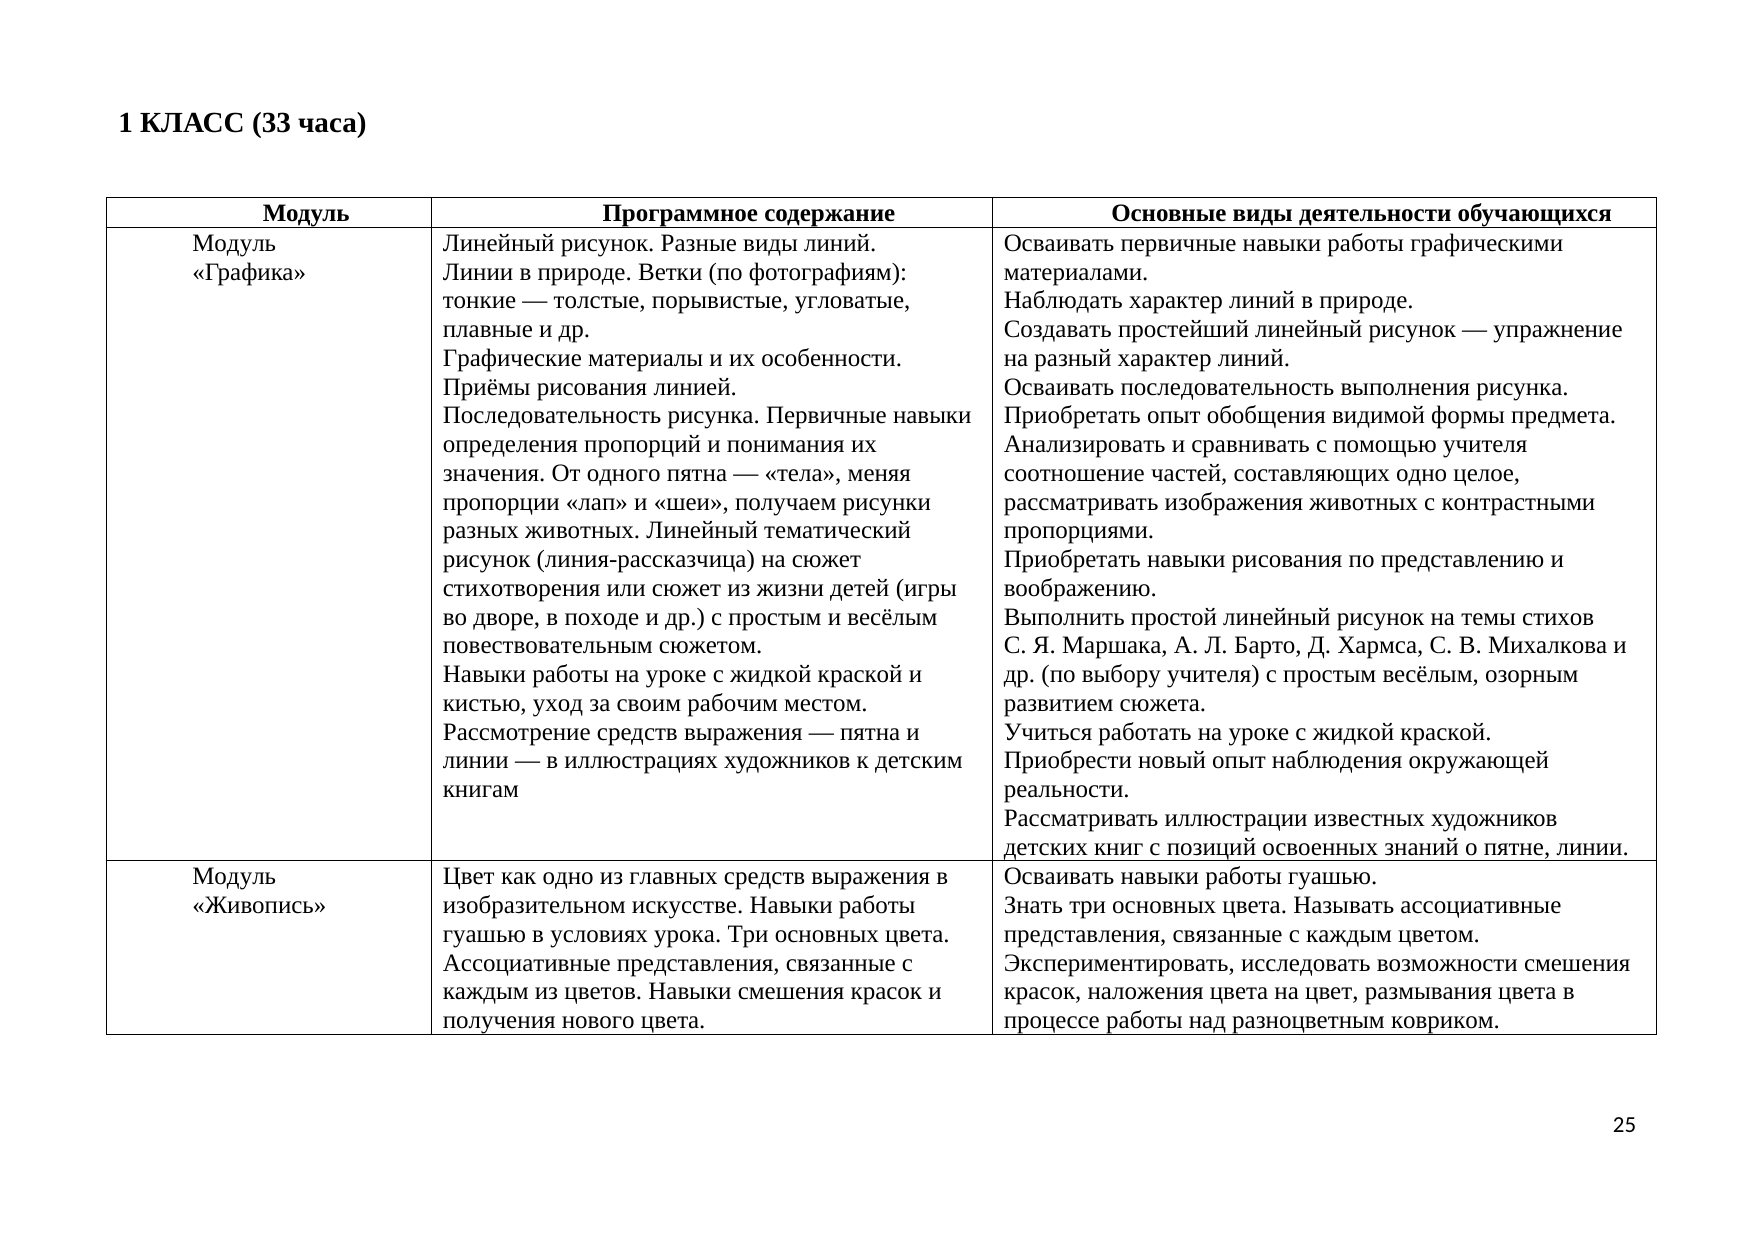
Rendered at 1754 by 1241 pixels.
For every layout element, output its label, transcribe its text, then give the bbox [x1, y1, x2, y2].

table_header Модуль [107, 198, 431, 227]
subtitle 1 КЛАСС (33 часа) [118, 105, 1636, 139]
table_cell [432, 861, 992, 1034]
table_cell Линейный рисунок. Разные виды линий. Линии в природе. Ветки (по фотографиям): тонкие — толстые, порывистые, угловатые, плавные и др. Графические материалы и их особенности. Приёмы рисования линией. Последовательность рисунка. Первичные навыки определения пропорций и понимания их значения. От одного пятна — «тела», меняя пропорции «лап» и «шеи», получаем рисунки разных животных. Линейный тематический рисунок (линия-рассказчица) на сюжет стихотворения или сюжет из жизни детей (игры во дворе, в походе и др.) с простым и весёлым повествовательным сюжетом. Навыки работы на уроке с жидкой краской и кистью, уход за своим рабочим местом. Рассмотрение средств выражения — пятна и линии — в иллюстрациях художников к детским книгам [432, 228, 992, 860]
table_header Программное содержание [432, 198, 992, 227]
table_cell Осваивать первичные навыки работы графическими материалами. Наблюдать характер линий в природе. Создавать простейший линейный рисунок — упражнение на разный характер линий. Осваивать последовательность выполнения рисунка. Приобретать опыт обобщения видимой формы предмета. Анализировать и сравнивать с помощью учителя соотношение частей, составляющих одно целое, рассматривать изображения животных с контрастными пропорциями. Приобретать навыки рисования по представлению и воображению. Выполнить простой линейный рисунок на темы стихов С. Я. Маршака, А. Л. Барто, Д. Хармса, С. В. Михалкова и др. (по выбору учителя) с простым весёлым, озорным развитием сюжета. Учиться работать на уроке с жидкой краской. Приобрести новый опыт наблюдения окружающей реальности. Рассматривать иллюстрации известных художников детских книг с позиций освоенных знаний о пятне, линии. [993, 228, 1656, 860]
table_cell Модуль «Графика» [107, 228, 431, 860]
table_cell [993, 861, 1656, 1034]
table_header Основные виды деятельности обучающихся [993, 198, 1656, 227]
table_cell Модуль «Живопись» [107, 861, 431, 1034]
